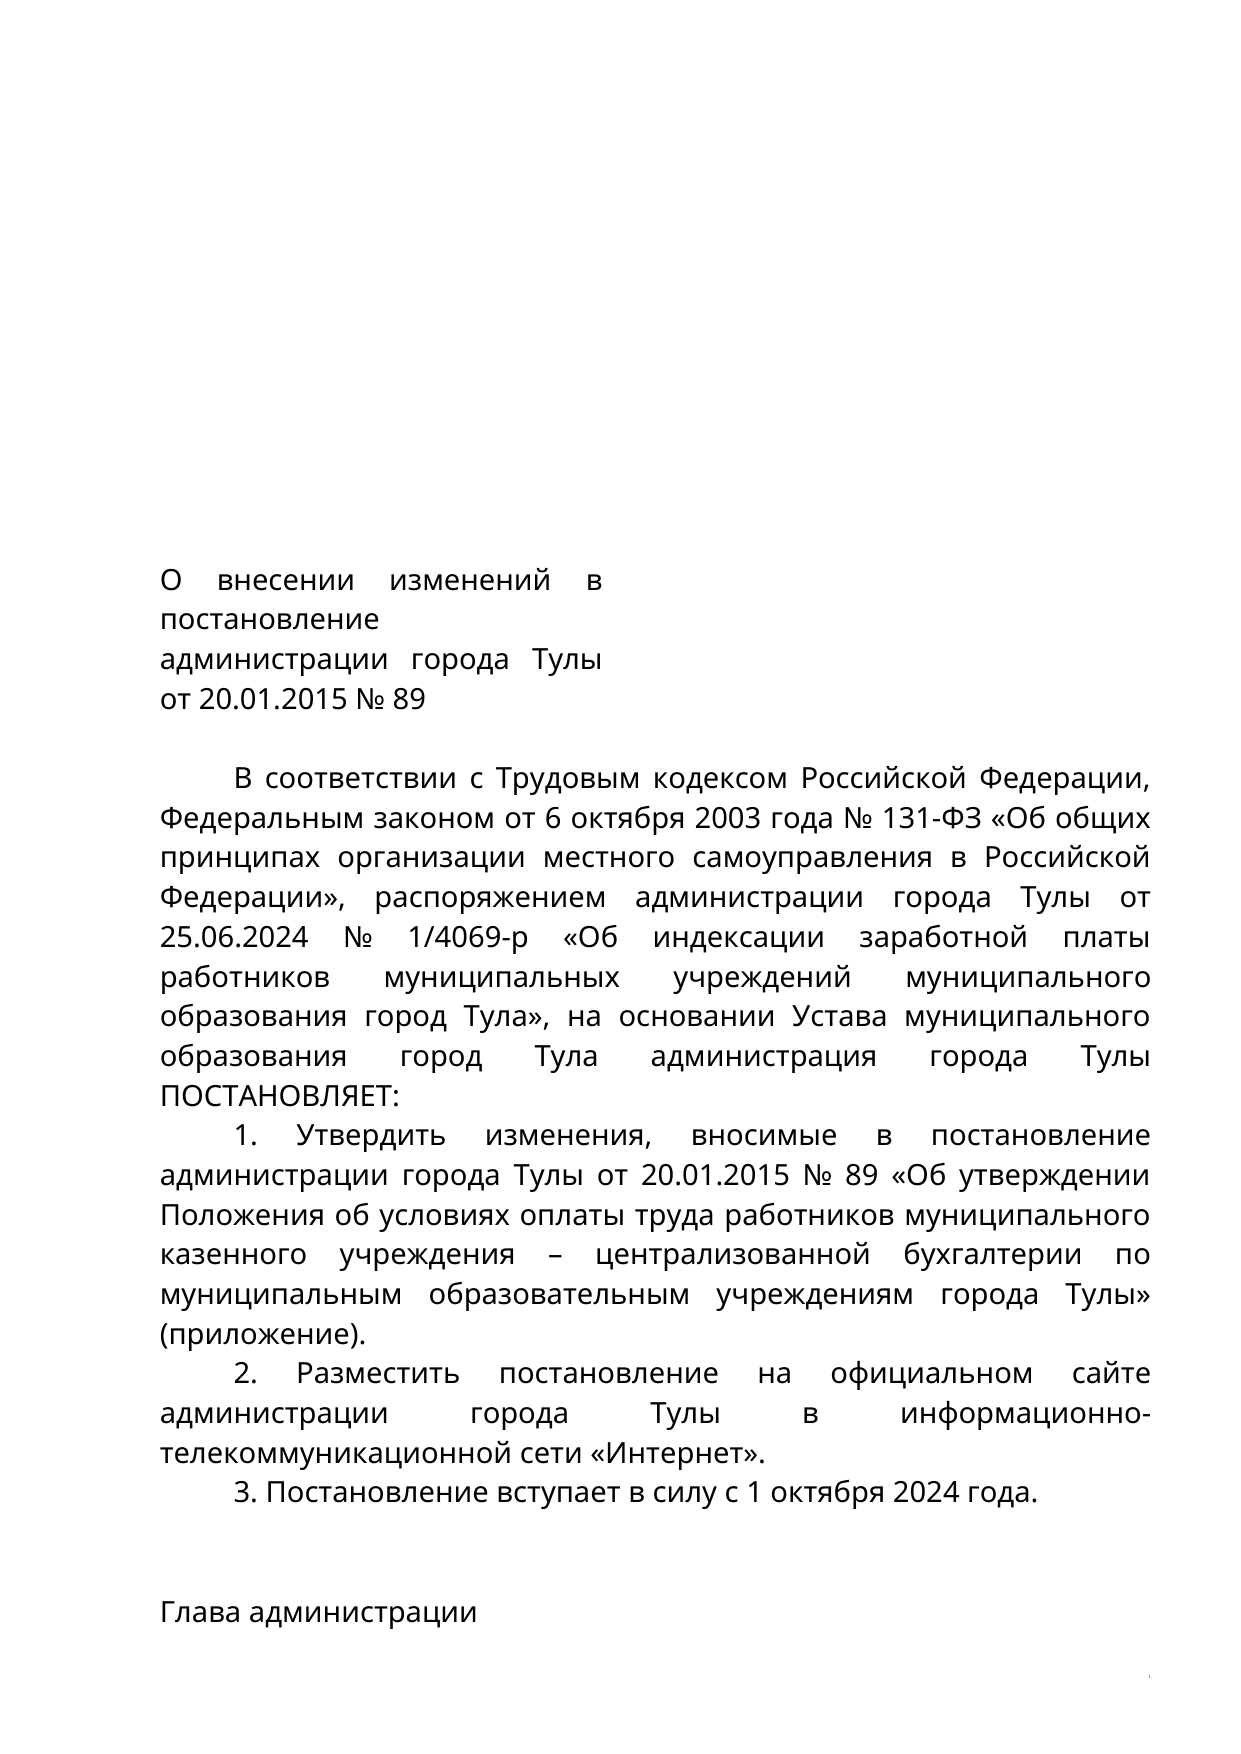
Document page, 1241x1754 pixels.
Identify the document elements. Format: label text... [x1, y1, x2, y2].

text 3. Постановление вступает в силу с 1 октября 2024 года. [159, 1472, 1152, 1511]
text 2. Разместить постановление на официальном сайте администрации города Тулы в информационно-телекоммуникационной сети «Интернет». [159, 1353, 1152, 1472]
text В соответствии с Трудовым кодексом Российской Федерации, Федеральным законом от 6 октября 2003 года № 131-ФЗ «Об общих принципах организации местного самоуправления в Российской Федерации», распоряжением администрации города Тулы от 25.06.2024 № 1/4069-р «Об индексации заработной платы работников муниципальных учреждений муниципального образования город Тула», на основании Устава муниципального образования город Тула администрация города Тулы ПОСТАНОВЛЯЕТ: [159, 757, 1152, 1114]
text Глава администрации [159, 1591, 1231, 1631]
text О внесении изменений в постановление администрации города Тулы от 20.01.2015 № 89 [159, 559, 602, 718]
text 1. Утвердить изменения, вносимые в постановление администрации города Тулы от 20.01.2015 № 89 «Об утверждении Положения об условиях оплаты труда работников муниципального казенного учреждения – централизованной бухгалтерии по муниципальным образовательным учреждениям города Тулы» (приложение). [159, 1114, 1152, 1353]
